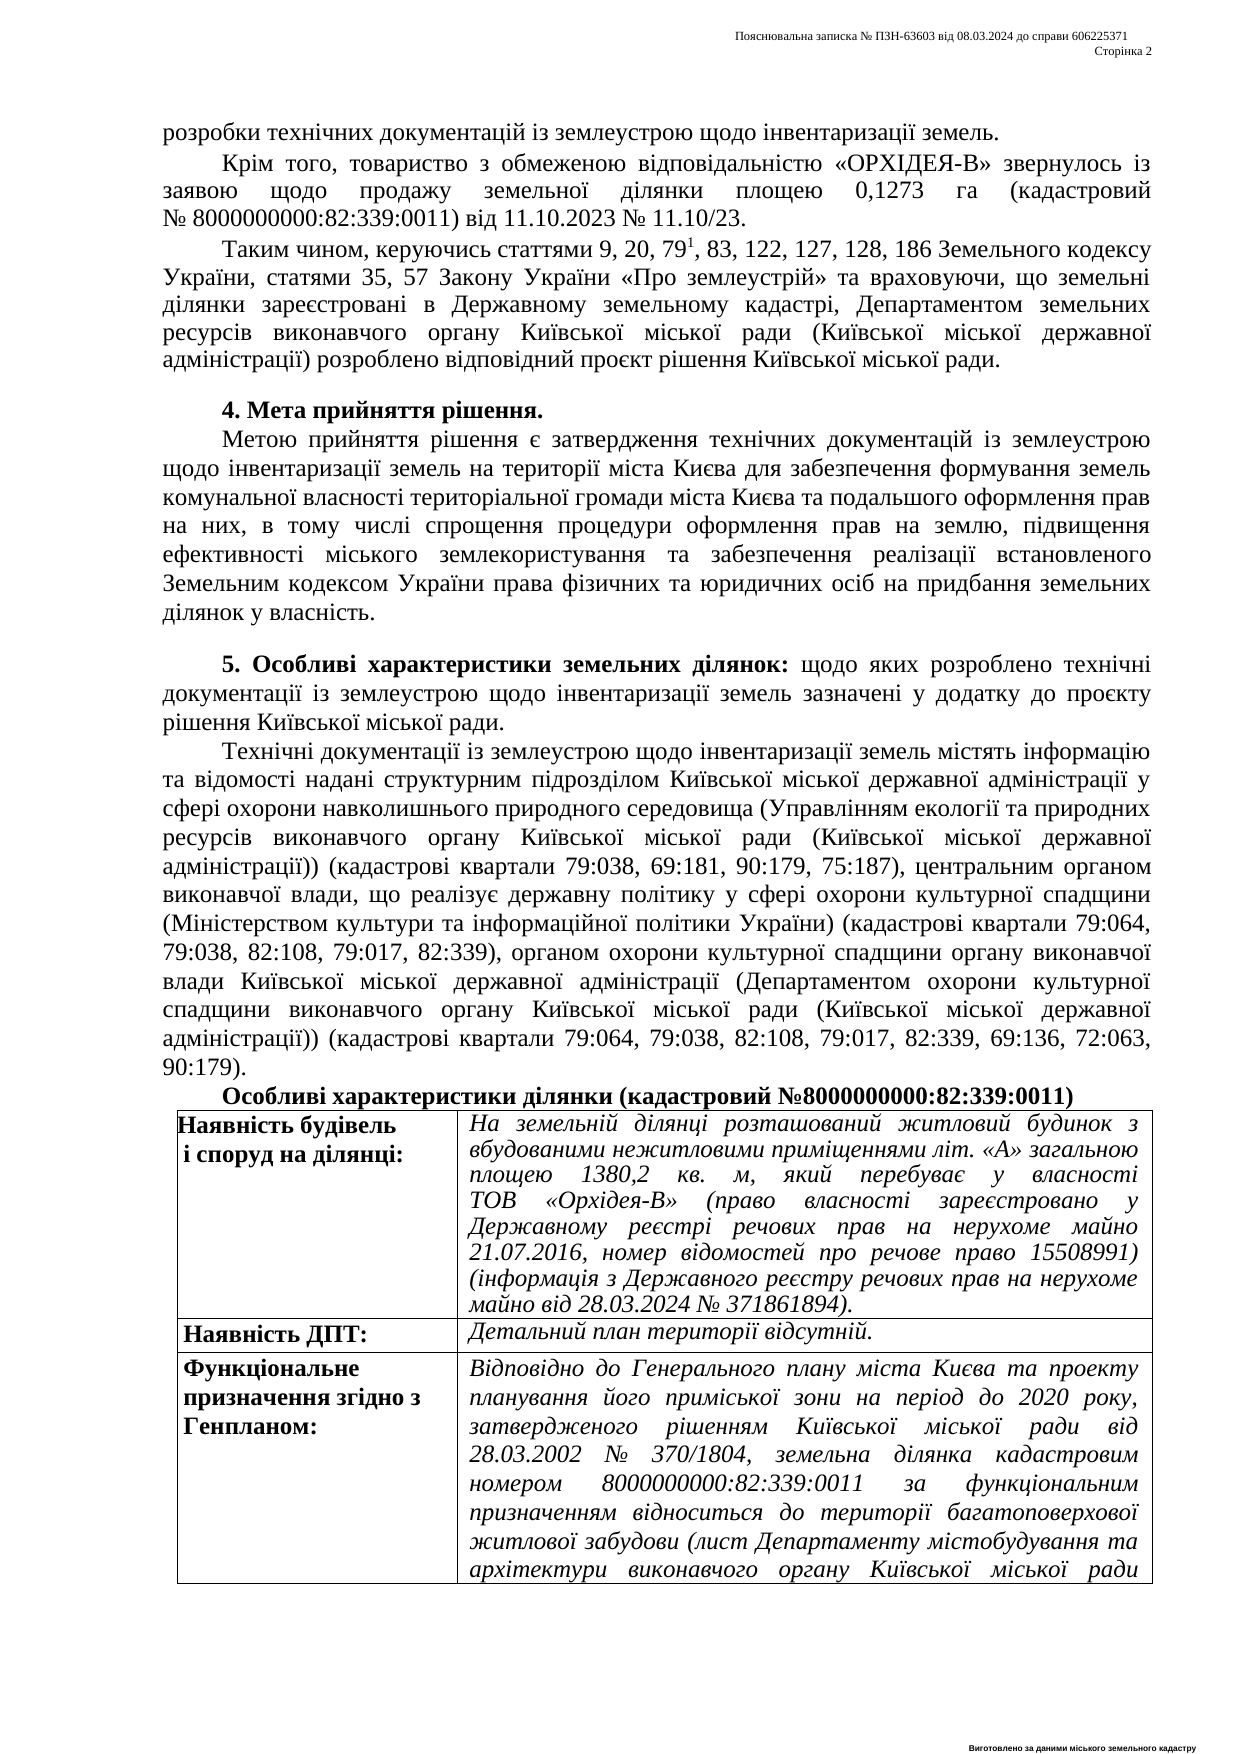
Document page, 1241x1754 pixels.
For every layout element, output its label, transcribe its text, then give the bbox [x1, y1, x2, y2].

text Метою прийняття рішення є затвердження технічних документацій із землеустрою щодо інвентаризації земель на території міста Києва для забезпечення формування земель комунальної власності територіальної громади міста Києва та подальшого оформлення прав на них, в тому числі спрощення процедури оформлення прав на землю, підвищення ефективності міського землекористування та забезпечення реалізації встановленого Земельним кодексом України права фізичних та юридичних осіб на придбання земельних ділянок у власність. [162, 424, 1152, 626]
table_cell Детальний план території відсутній. [458, 1319, 1152, 1352]
text 4. Мета прийняття рішення. [162, 396, 1152, 424]
text Особливі характеристики ділянки (кадастровий №8000000000:82:339:0011) [162, 1081, 1152, 1109]
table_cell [458, 1353, 1152, 1583]
table_cell Наявність ДПТ: [178, 1319, 457, 1352]
text Технічні документації із землеустрою щодо інвентаризації земель містять інформацію та відомості надані структурним підрозділом Київської міської державної адміністрації у сфері охорони навколишнього природного середовища (Управлінням екології та природних ресурсів виконавчого органу Київської міської ради (Київської міської державної адміністрації)) (кадастрові квартали 79:038, 69:181, 90:179, 75:187), центральним органом виконавчої влади, що реалізує державну політику у сфері охорони культурної спадщини (Міністерством культури та інформаційної політики України) (кадастрові квартали 79:064, 79:038, 82:108, 79:017, 82:339), органом охорони культурної спадщини органу виконавчої влади Київської міської державної адміністрації (Департаментом охорони культурної спадщини виконавчого органу Київської міської ради (Київської міської державної адміністрації)) (кадастрові квартали 79:064, 79:038, 82:108, 79:017, 82:339, 69:136, 72:063, 90:179). [162, 736, 1152, 1081]
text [162, 118, 1152, 145]
table_header На земельній ділянці розташований житловий будинок з вбудованими нежитловими приміщеннями літ. «А» загальною площею 1380,2 кв. м, який перебуває у власності ТОВ «Орхідея-В» (право власності зареєстровано у Державному реєстрі речових прав на нерухоме майно 21.07.2016, номер відомостей про речове право 15508991) (інформація з Державного реєстру речових прав на нерухоме майно від 28.03.2024 № 371861894). [458, 1111, 1152, 1318]
text Таким чином, керуючись статтями 9, 20, 791, 83, 122, 127, 128, 186 Земельного кодексу України, статями 35, 57 Закону України «Про землеустрій» та враховуючи, що земельні ділянки зареєстровані в Державному земельному кадастрі, Департаментом земельних ресурсів виконавчого органу Київської міської ради (Київської міської державної адміністрації) розроблено відповідний проєкт рішення Київської міської ради. [162, 236, 1152, 373]
text 5. Особливі характеристики земельних ділянок: щодо яких розроблено технічні документації із землеустрою щодо інвентаризації земель зазначені у додатку до проєкту рішення Київської міської ради. [162, 649, 1152, 736]
table_header Наявність будівель і споруд на ділянці: [178, 1111, 457, 1318]
text Крім того, товариство з обмеженою відповідальністю «ОРХІДЕЯ-В» звернулось із заявою щодо продажу земельної ділянки площею 0,1273 га (кадастровий № 8000000000:82:339:0011) від 11.10.2023 № 11.10/23. [162, 149, 1152, 232]
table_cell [178, 1353, 457, 1583]
